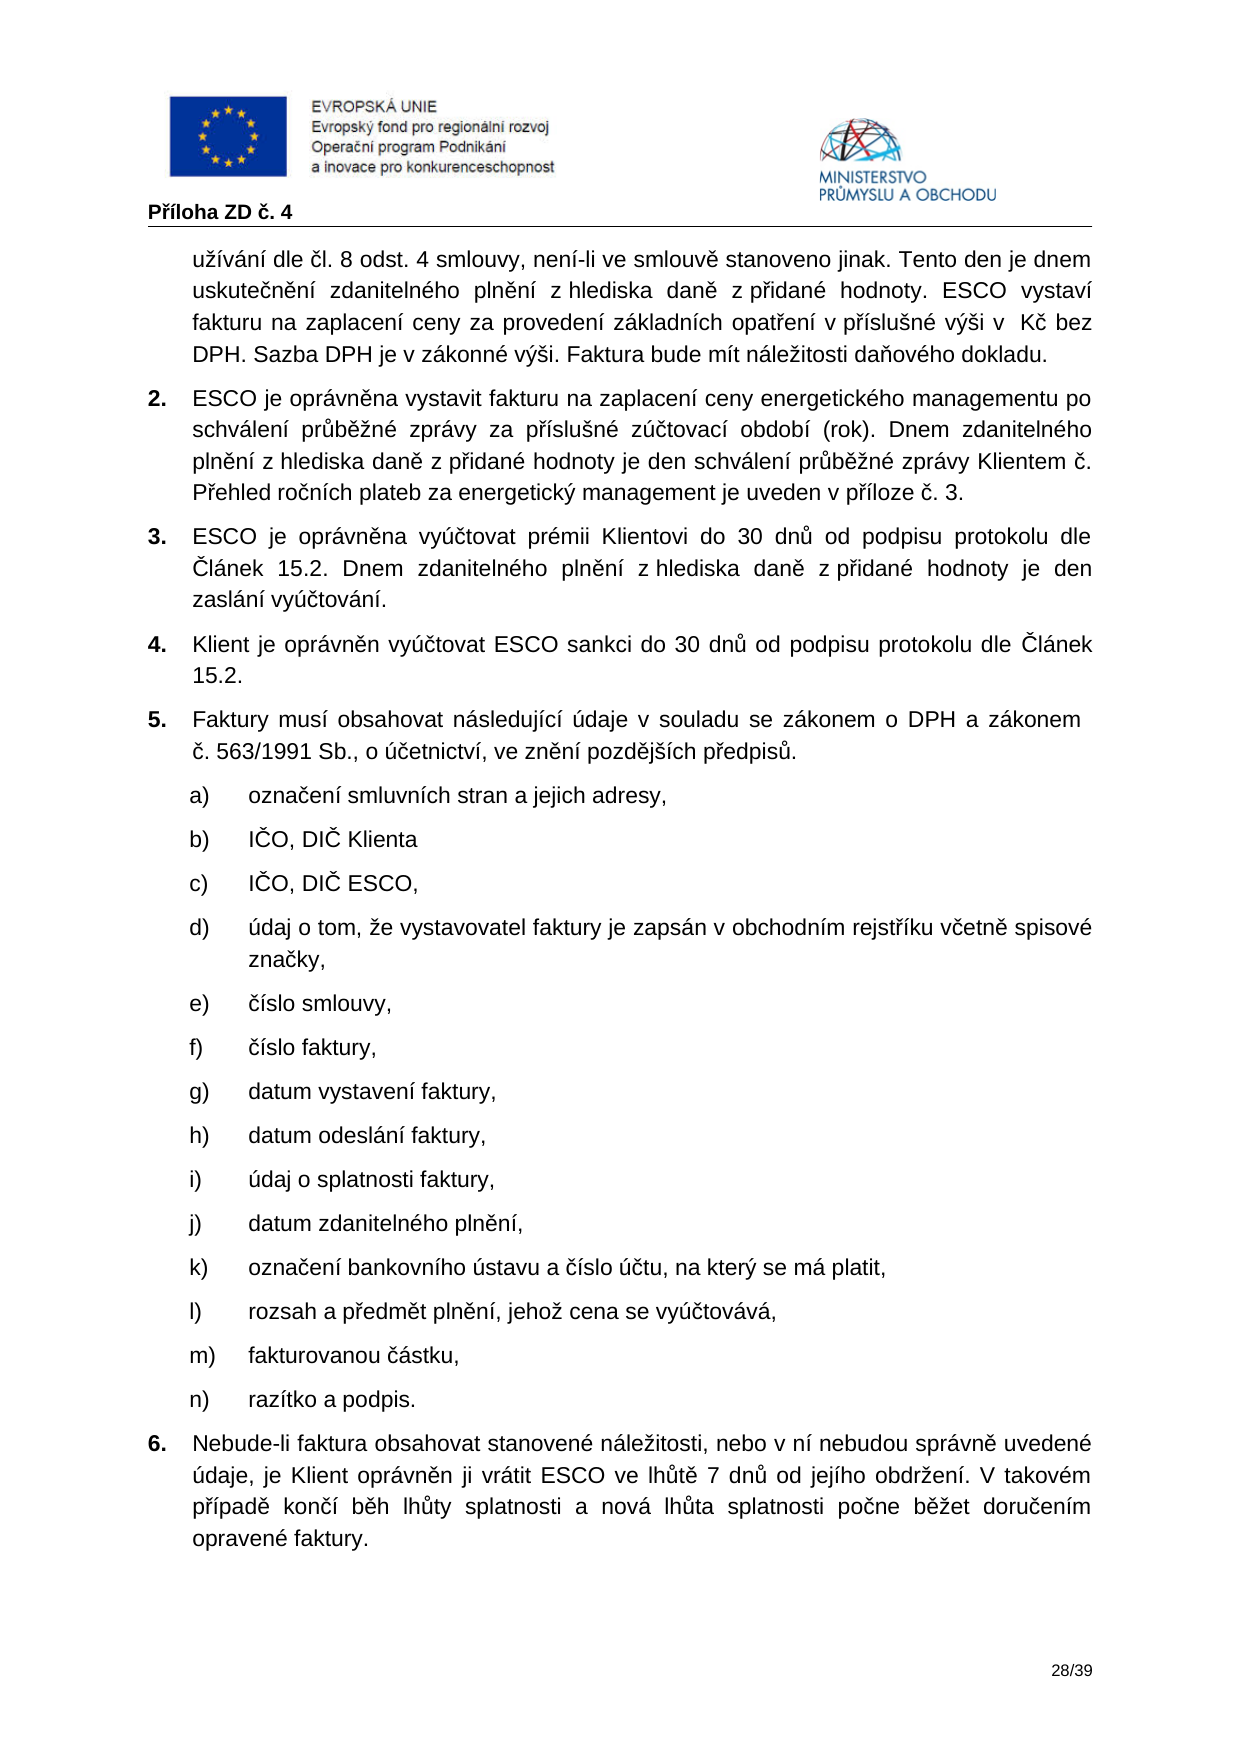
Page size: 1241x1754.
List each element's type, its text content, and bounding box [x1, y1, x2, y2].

subtitle razítko a podpis. [189, 1386, 1092, 1412]
subtitle IČO, DIČ ESCO, [189, 870, 1092, 896]
subtitle údaj o splatnosti faktury, [189, 1166, 1092, 1192]
subtitle Faktury musí obsahovat následující údaje v souladu se zákonem o DPH a zákonem č. 563/1991 Sb., o účetnictví, ve znění pozdějších předpisů. [148, 706, 1092, 764]
subtitle označení smluvních stran a jejich adresy, [189, 782, 1092, 808]
subtitle údaj o tom, že vystavovatel faktury je zapsán v obchodním rejstříku včetně spisové značky, [189, 914, 1092, 972]
subtitle číslo smlouvy, [189, 989, 1092, 1016]
subtitle rozsah a předmět plnění, jehož cena se vyúčtovává, [189, 1298, 1092, 1324]
subtitle Klient je oprávněn vyúčtovat ESCO sankci do 30 dnů od podpisu protokolu dle Článek 15.2. [148, 631, 1092, 688]
subtitle IČO, DIČ Klienta [189, 826, 1092, 852]
subtitle označení bankovního ústavu a číslo účtu, na který se má platit, [189, 1254, 1092, 1280]
subtitle Nebude-li faktura obsahovat stanovené náležitosti, nebo v ní nebudou správně uvedené údaje, je Klient oprávněn ji vrátit ESCO ve lhůtě 7 dnů od jejího obdržení. V takovém případě končí běh lhůty splatnosti a nová lhůta splatnosti počne běžet doručením opravené faktury. [148, 1430, 1092, 1551]
subtitle datum zdanitelného plnění, [189, 1210, 1092, 1236]
picture [819, 118, 996, 201]
subtitle ESCO je oprávněna vystavit fakturu na zaplacení ceny energetického managementu po schválení průběžné zprávy za příslušné zúčtovací období (rok). Dnem zdanitelného plnění z hlediska daně z přidané hodnoty je den schválení průběžné zprávy Klientem č. Přehled ročních plateb za energetický management je uveden v příloze č. 3. [148, 384, 1092, 506]
subtitle fakturovanou částku, [189, 1342, 1092, 1368]
picture [147, 73, 607, 201]
subtitle datum odeslání faktury, [189, 1122, 1092, 1148]
subtitle číslo faktury, [189, 1034, 1092, 1060]
subtitle ESCO je oprávněna vyúčtovat prémii Klientovi do 30 dnů od podpisu protokolu dle Článek 15.2. Dnem zdanitelného plnění z hlediska daně z přidané hodnoty je den zaslání vyúčtování. [148, 523, 1092, 613]
subtitle datum vystavení faktury, [189, 1078, 1092, 1104]
